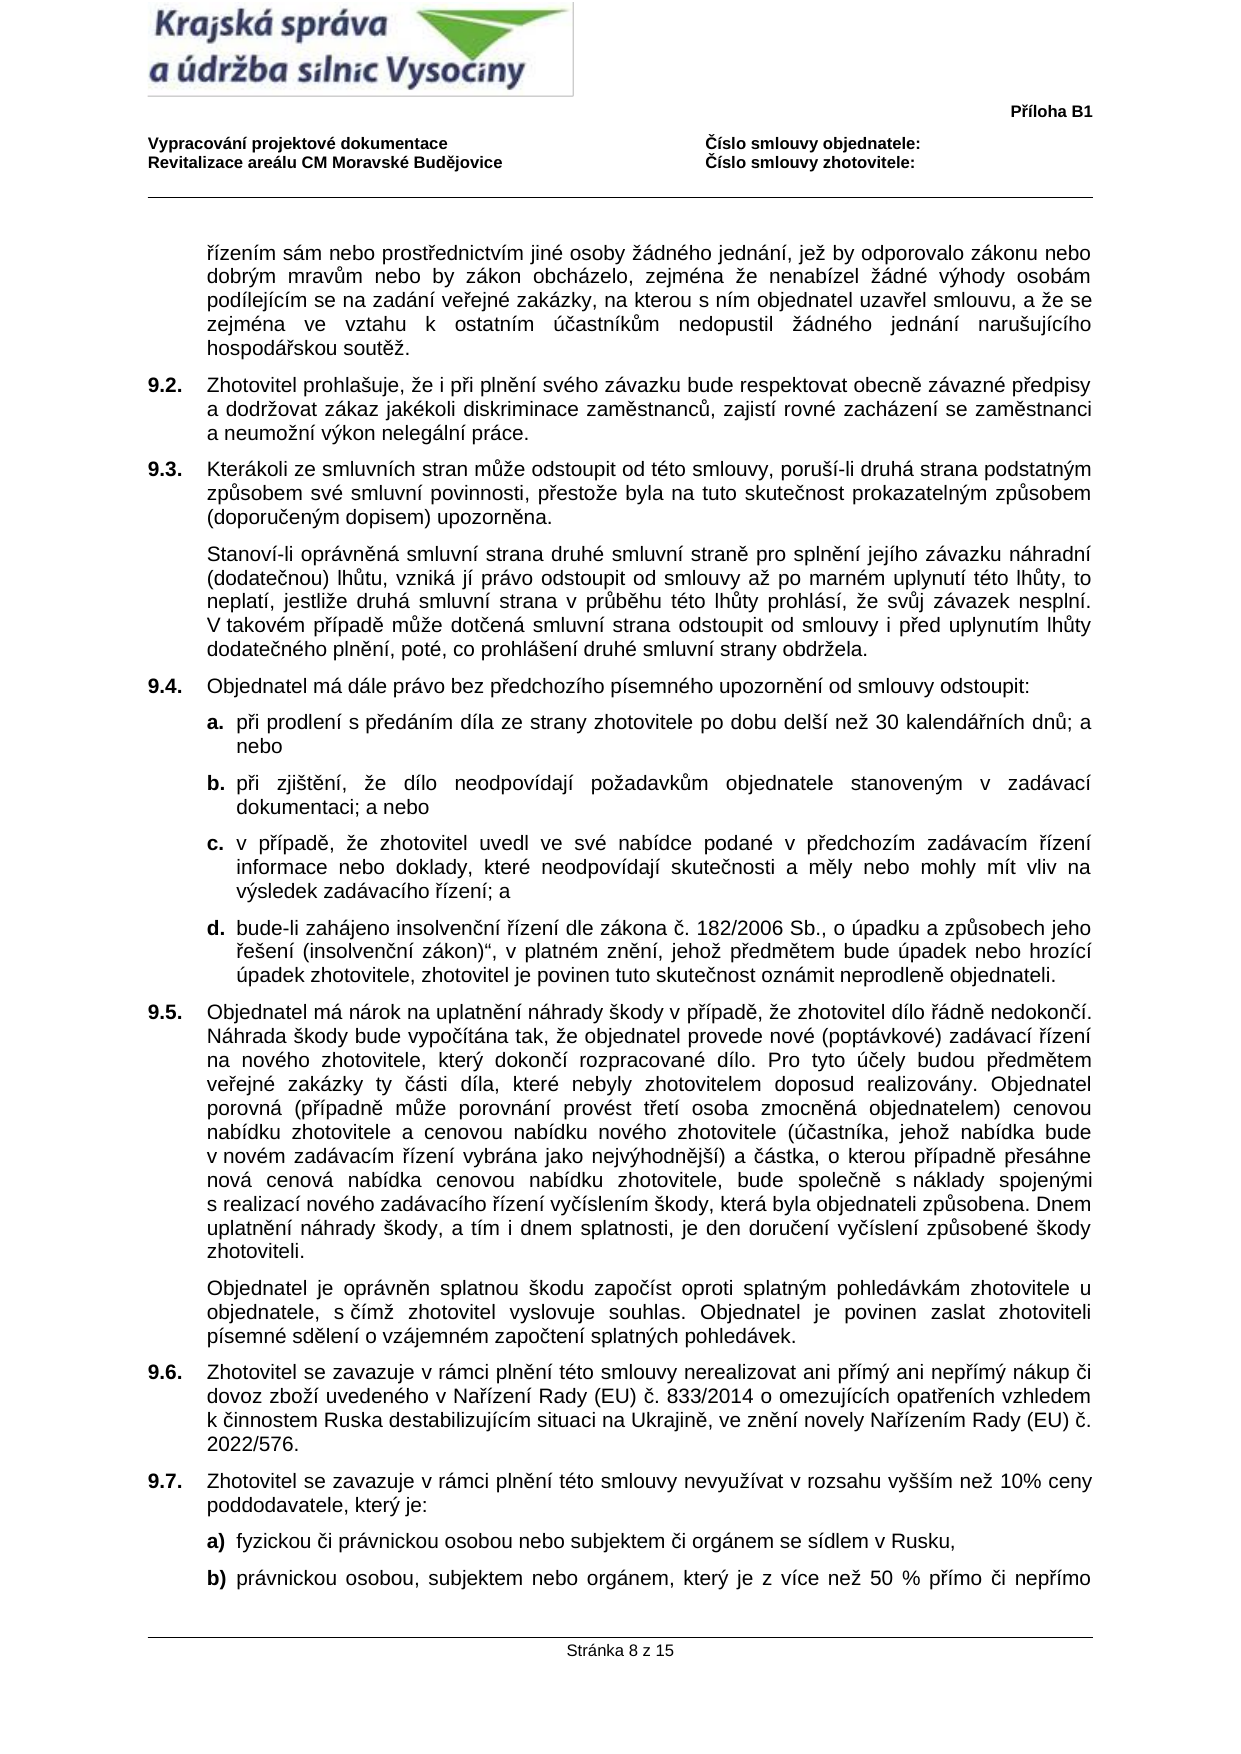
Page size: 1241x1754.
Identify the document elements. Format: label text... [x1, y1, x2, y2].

list Zhotovitel prohlašuje, že i při plnění svého závazku bude respektovat obecně závazné předpisy a dodržovat zákaz jakékoli diskriminace zaměstnanců, zajistí rovné zacházení se zaměstnanci a neumožní výkon nelegální práce. [148, 373, 1093, 444]
list Objednatel má nárok na uplatnění náhrady škody v případě, že zhotovitel dílo řádně nedokončí. Náhrada škody bude vypočítána tak, že objednatel provede nové (poptávkové) zadávací řízení na nového zhotovitele, který dokončí rozpracované dílo. Pro tyto účely budou předmětem veřejné zakázky ty části díla, které nebyly zhotovitelem doposud realizovány. Objednatel porovná (případně může porovnání provést třetí osoba zmocněná objednatelem) cenovou nabídku zhotovitele a cenovou nabídku nového zhotovitele (účastníka, jehož nabídka bude v novém zadávacím řízení vybrána jako nejvýhodnější) a částka, o kterou případně přesáhne nová cenová nabídka cenovou nabídku zhotovitele, bude společně s náklady spojenými s realizací nového zadávacího řízení vyčíslením škody, která byla objednateli způsobena. Dnem uplatnění náhrady škody, a tím i dnem splatnosti, je den doručení vyčíslení způsobené škody zhotoviteli. [148, 1000, 1093, 1263]
text Objednatel je oprávněn splatnou škodu započíst oproti splatným pohledávkám zhotovitele u objednatele, s čímž zhotovitel vyslovuje souhlas. Objednatel je povinen zaslat zhotoviteli písemné sdělení o vzájemném započtení splatných pohledávek. [207, 1276, 1093, 1348]
list fyzickou či právnickou osobou nebo subjektem či orgánem se sídlem v Rusku, [207, 1529, 1093, 1553]
text Stanoví-li oprávněná smluvní strana druhé smluvní straně pro splnění jejího závazku náhradní (dodatečnou) lhůtu, vzniká jí právo odstoupit od smlouvy až po marném uplynutí této lhůty, to neplatí, jestliže druhá smluvní strana v průběhu této lhůty prohlásí, že svůj závazek nesplní. V takovém případě může dotčená smluvní strana odstoupit od smlouvy i před uplynutím lhůty dodatečného plnění, poté, co prohlášení druhé smluvní strany obdržela. [207, 541, 1093, 661]
list Zhotovitel se zavazuje v rámci plnění této smlouvy nevyužívat v rozsahu vyšším než 10% ceny poddodavatele, který je: [148, 1468, 1093, 1516]
list bude-li zahájeno insolvenční řízení dle zákona č. 182/2006 Sb., o úpadku a způsobech jeho řešení (insolvenční zákon)“, v platném znění, jehož předmětem bude úpadek nebo hrozící úpadek zhotovitele, zhotovitel je povinen tuto skutečnost oznámit neprodleně objednateli. [207, 915, 1093, 987]
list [148, 240, 1093, 360]
list Kterákoli ze smluvních stran může odstoupit od této smlouvy, poruší-li druhá strana podstatným způsobem své smluvní povinnosti, přestože byla na tuto skutečnost prokazatelným způsobem (doporučeným dopisem) upozorněna. [148, 457, 1093, 529]
list Objednatel má dále právo bez předchozího písemného upozornění od smlouvy odstoupit: [148, 674, 1093, 698]
list Zhotovitel se zavazuje v rámci plnění této smlouvy nerealizovat ani přímý ani nepřímý nákup či dovoz zboží uvedeného v Nařízení Rady (EU) č. 833/2014 o omezujících opatřeních vzhledem k činnostem Ruska destabilizujícím situaci na Ukrajině, ve znění novely Nařízením Rady (EU) č. 2022/576. [148, 1360, 1093, 1456]
picture [147, 2, 574, 98]
list v případě, že zhotovitel uvedl ve své nabídce podané v předchozím zadávacím řízení informace nebo doklady, které neodpovídají skutečnosti a měly nebo mohly mít vliv na výsledek zadávacího řízení; a [207, 831, 1093, 903]
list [207, 1565, 1093, 1589]
list při zjištění, že dílo neodpovídají požadavkům objednatele stanoveným v zadávací dokumentaci; a nebo [207, 771, 1093, 818]
list při prodlení s předáním díla ze strany zhotovitele po dobu delší než 30 kalendářních dnů; a nebo [207, 710, 1093, 758]
